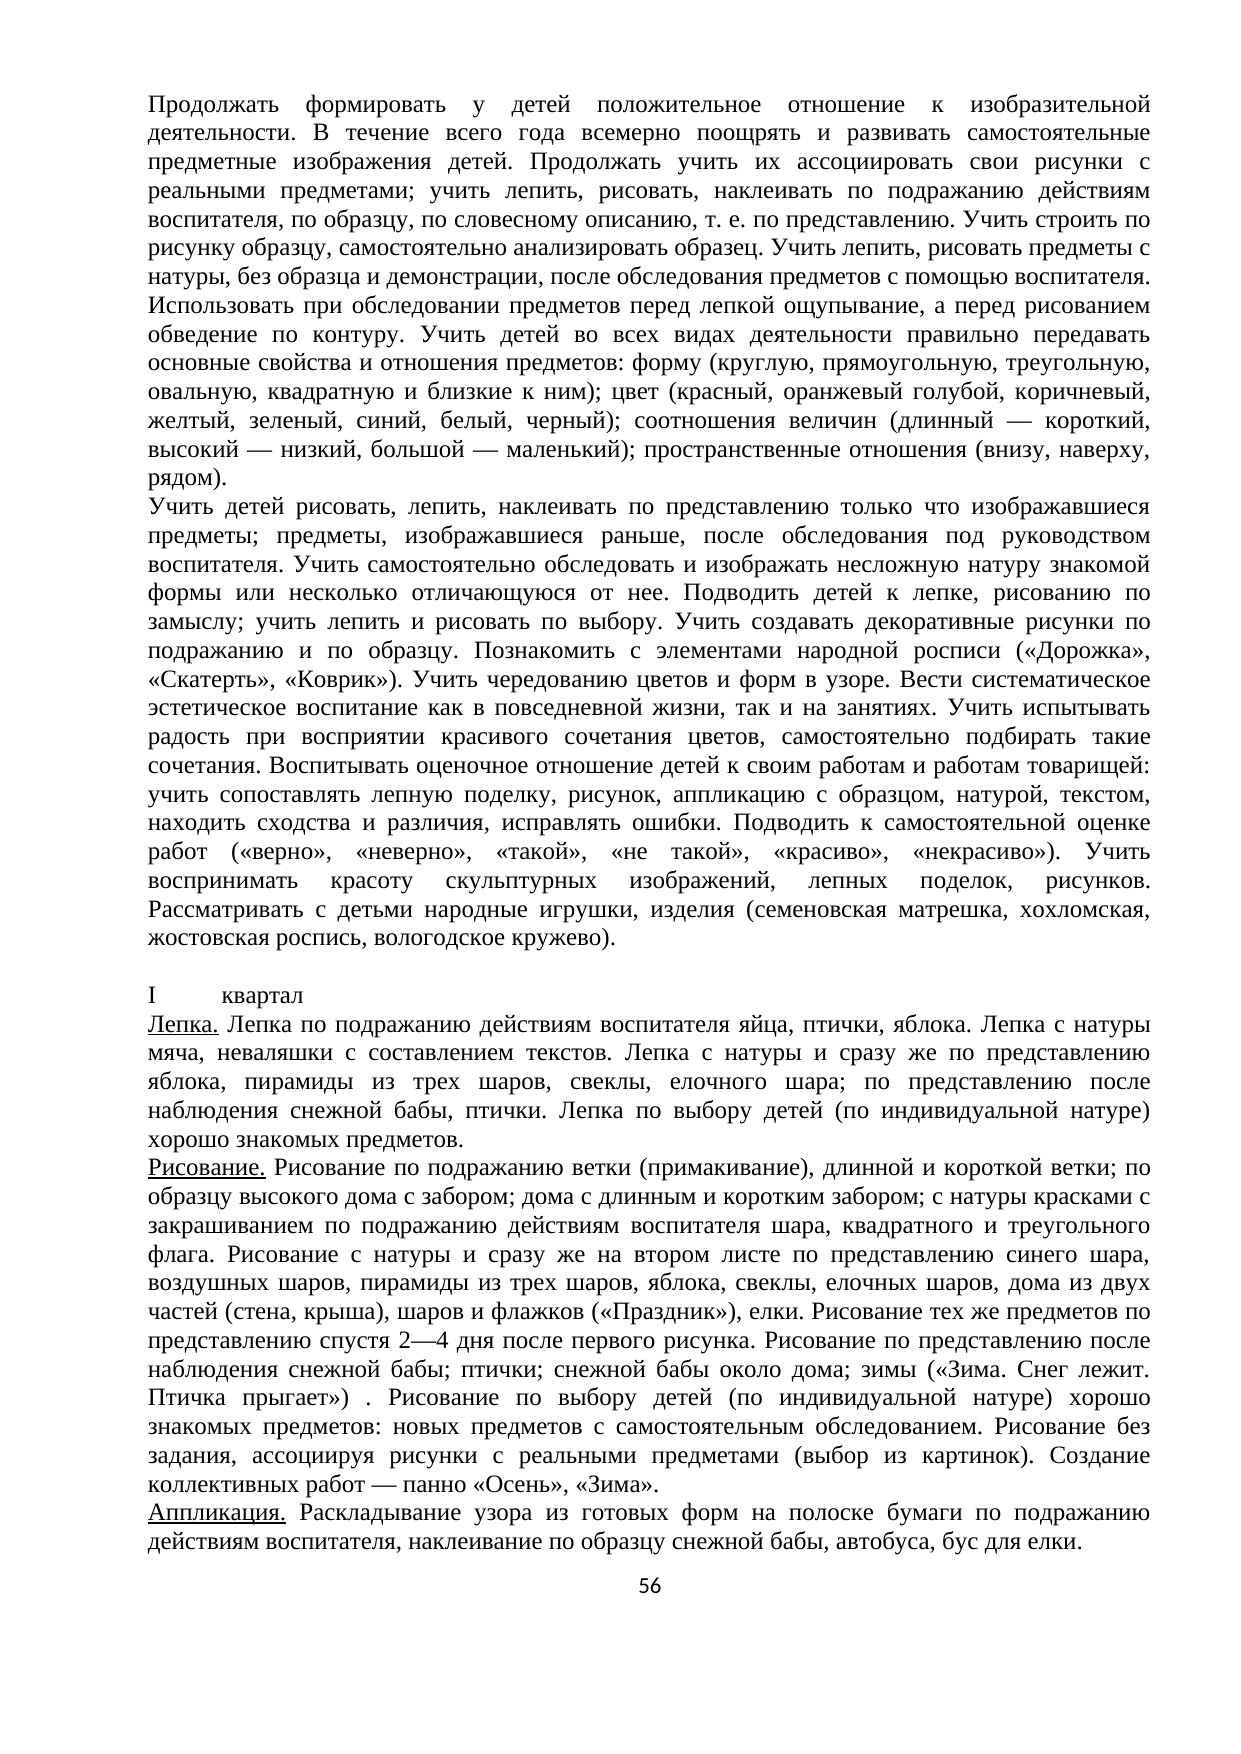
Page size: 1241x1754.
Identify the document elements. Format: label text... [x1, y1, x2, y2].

text Учить детей рисовать, лепить, наклеивать по представлению только что изображавшиеся предметы; предметы, изображавшиеся раньше, после обследования под руководством воспитателя. Учить самостоятельно обследовать и изображать несложную натуру знакомой формы или несколько отличающуюся от нее. Подводить детей к лепке, рисованию по замыслу; учить лепить и рисовать по выбору. Учить создавать декоративные рисунки по подражанию и по образцу. Познакомить с элементами народной росписи («Дорожка», «Скатерть», «Коврик»). Учить чередованию цветов и форм в узоре. Вести систематическое эстетическое воспитание как в повседневной жизни, так и на занятиях. Учить испытывать радость при восприятии красивого сочетания цветов, самостоятельно подбирать такие сочетания. Воспитывать оценочное отношение детей к своим работам и работам товарищей: учить сопоставлять лепную поделку, рисунок, аппликацию с образцом, натурой, текстом, находить сходства и различия, исправлять ошибки. Подводить к самостоятельной оценке работ («верно», «неверно», «такой», «не такой», «красиво», «некрасиво»). Учить воспринимать красоту скульптурных изображений, лепных поделок, рисунков. Рассматривать с детьми народные игрушки, изделия (семеновская матрешка, хохломская, жостовская роспись, вологодское кружево). [148, 491, 1152, 951]
text Рисование. Рисование по подражанию ветки (примакивание), длинной и короткой ветки; по образцу высокого дома с забором; дома с длинным и коротким забором; с натуры красками с закрашиванием по подражанию действиям воспитателя шара, квадратного и треугольного флага. Рисование с натуры и сразу же на втором листе по представлению синего шара, воздушных шаров, пирамиды из трех шаров, яблока, свеклы, елочных шаров, дома из двух частей (стена, крыша), шаров и флажков («Праздник»), елки. Рисование тех же предметов по представлению спустя 2—4 дня после первого рисунка. Рисование по представлению после наблюдения снежной бабы; птички; снежной бабы около дома; зимы («Зима. Снег лежит. Птичка прыгает») . Рисование по выбору детей (по индивидуальной натуре) хорошо знакомых предметов: новых предметов с самостоятельным обследованием. Рисование без задания, ассоциируя рисунки с реальными предметами (выбор из картинок). Создание коллективных работ — панно «Осень», «Зима». [148, 1152, 1152, 1497]
text Лепка. Лепка по подражанию действиям воспитателя яйца, птички, яблока. Лепка с натуры мяча, неваляшки с составлением текстов. Лепка с натуры и сразу же по представлению яблока, пирамиды из трех шаров, свеклы, елочного шара; по представлению после наблюдения снежной бабы, птички. Лепка по выбору детей (по индивидуальной натуре) хорошо знакомых предметов. [148, 1009, 1152, 1152]
text Продолжать формировать у детей положительное отношение к изобразительной деятельности. В течение всего года всемерно поощрять и развивать самостоятельные предметные изображения детей. Продолжать учить их ассоциировать свои рисунки с реальными предметами; учить лепить, рисовать, наклеивать по подражанию действиям воспитателя, по образцу, по словесному описанию, т. е. по представлению. Учить строить по рисунку образцу, самостоятельно анализировать образец. Учить лепить, рисовать предметы с натуры, без образца и демонстрации, после обследования предметов с помощью воспитателя. Использовать при обследовании предметов перед лепкой ощупывание, а перед рисованием обведение по контуру. Учить детей во всех видах деятельности правильно передавать основные свойства и отношения предметов: форму (круглую, прямоугольную, треугольную, овальную, квадратную и близкие к ним); цвет (красный, оранжевый голубой, коричневый, желтый, зеленый, синий, белый, черный); соотношения величин (длинный — короткий, высокий — низкий, большой — маленький); пространственные отношения (внизу, наверху, рядом). [148, 89, 1152, 491]
text I квартал [148, 980, 1152, 1009]
text Аппликация. Раскладывание узора из готовых форм на полоске бумаги по подражанию действиям воспитателя, наклеивание по образцу снежной бабы, автобуса, бус для елки. [148, 1497, 1152, 1555]
